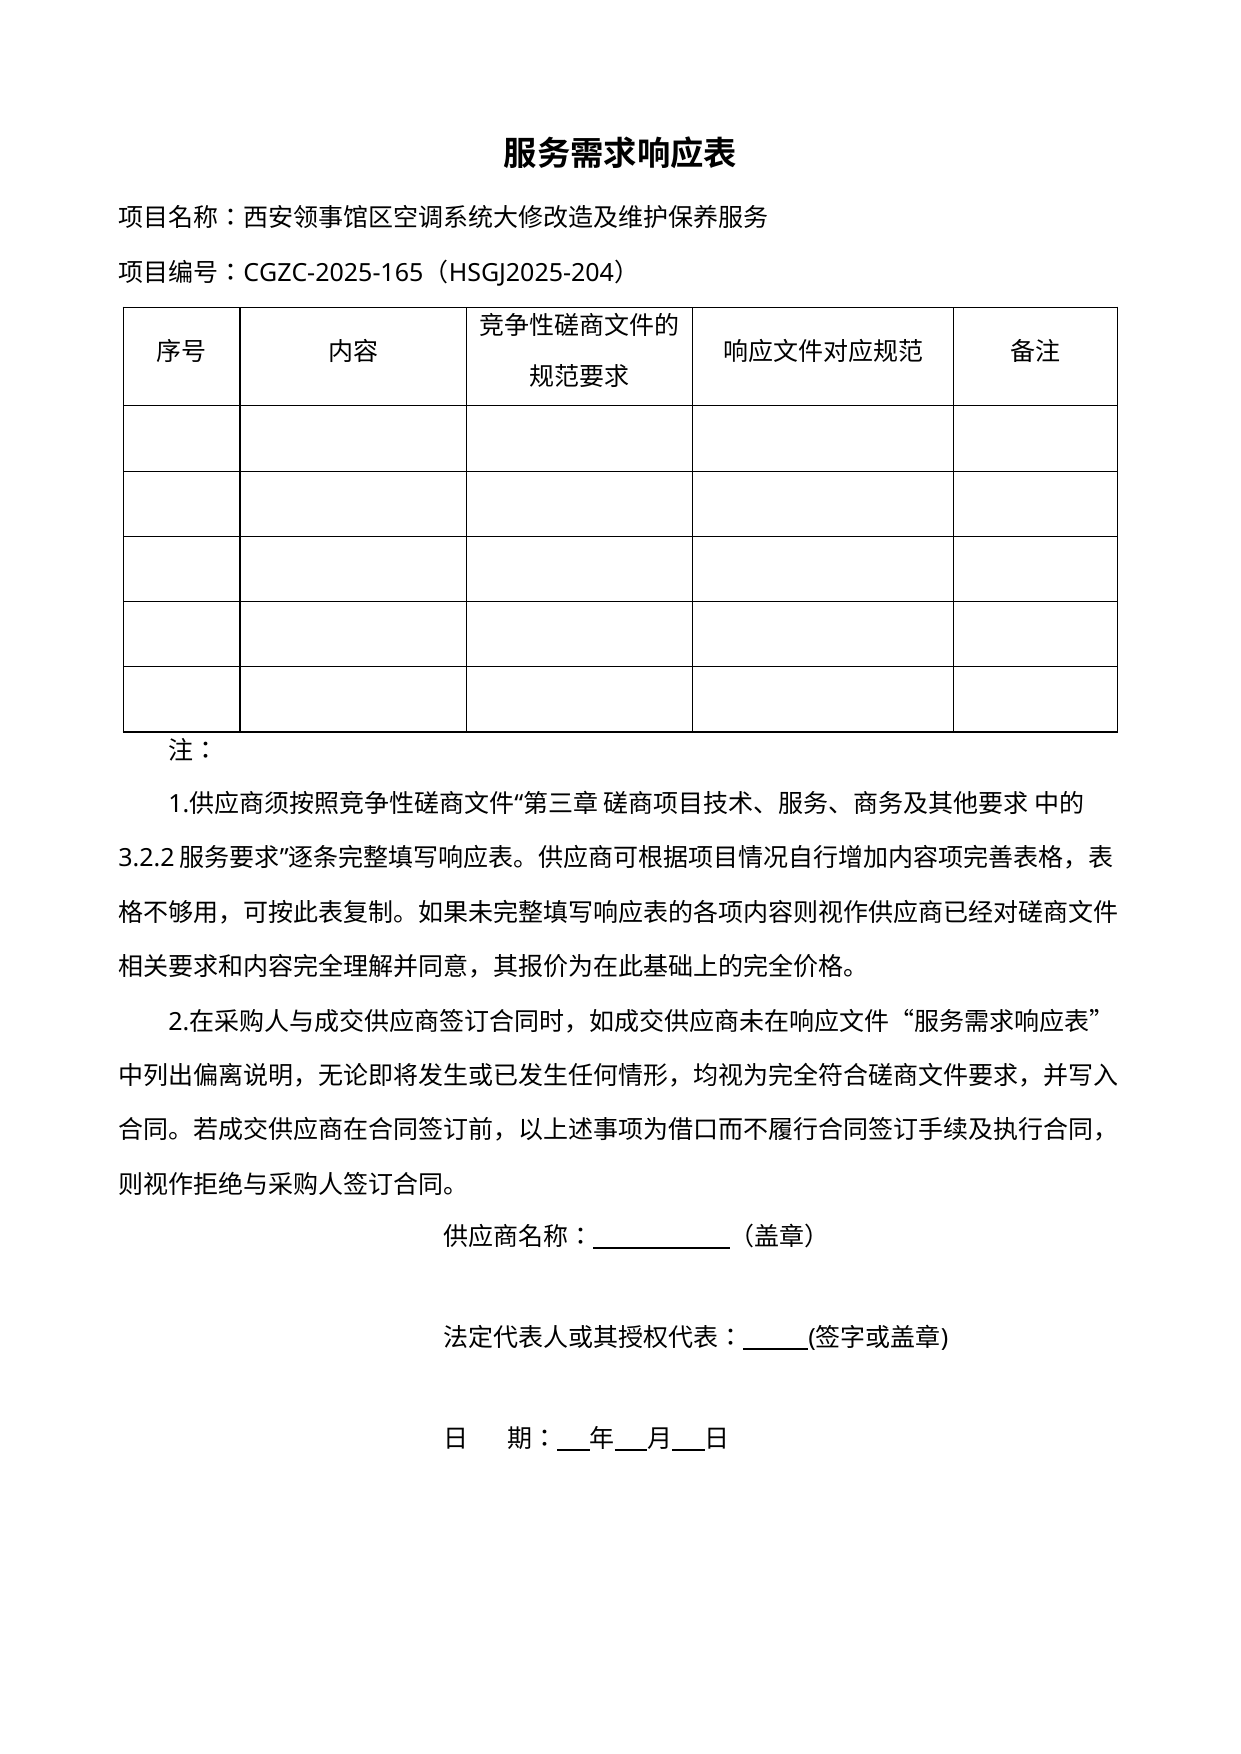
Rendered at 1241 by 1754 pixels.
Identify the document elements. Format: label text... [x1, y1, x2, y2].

text 日 期： 年 月 日 [118, 1421, 1122, 1454]
table_cell [954, 537, 1117, 601]
table_cell [124, 406, 239, 471]
table_cell [954, 472, 1117, 536]
table_cell [241, 602, 466, 666]
table_cell [467, 537, 692, 601]
table_header 内容 [241, 308, 466, 405]
table_cell [241, 667, 466, 731]
table_cell [124, 602, 239, 666]
table_cell [693, 472, 953, 536]
text 注： [118, 732, 1122, 766]
table_cell [124, 667, 239, 731]
table_cell [124, 472, 239, 536]
table_header 序号 [124, 308, 239, 405]
table_cell [124, 537, 239, 601]
table_cell [954, 602, 1117, 666]
table_cell [241, 537, 466, 601]
table_header 竞争性磋商文件的规范要求 [467, 308, 692, 405]
table_cell [467, 602, 692, 666]
table_header 备注 [954, 308, 1117, 405]
text 供应商名称： （盖章） [118, 1218, 1122, 1252]
table_cell [693, 602, 953, 666]
table_cell [241, 406, 466, 471]
table_cell [467, 472, 692, 536]
table_cell [954, 667, 1117, 731]
table_cell [467, 667, 692, 731]
table_cell [693, 406, 953, 471]
text 1.供应商须按照竞争性磋商文件“第三章 磋商项目技术、服务、商务及其他要求 中的3.2.2服务要求”逐条完整填写响应表。供应商可根据项目情况自行增加内容项完善表格，表格不够用，可按此表复制。如果未完整填写响应表的各项内容则视作供应商已经对磋商文件相关要求和内容完全理解并同意，其报价为在此基础上的完全价格。 [118, 783, 1122, 983]
text 项目编号：CGZC-2025-165（HSGJ2025-204） [118, 252, 1122, 288]
text 服务需求响应表 [118, 130, 1122, 175]
table_cell [241, 472, 466, 536]
text 2.在采购人与成交供应商签订合同时，如成交供应商未在响应文件“服务需求响应表”中列出偏离说明，无论即将发生或已发生任何情形，均视为完全符合磋商文件要求，并写入合同。若成交供应商在合同签订前，以上述事项为借口而不履行合同签订手续及执行合同，则视作拒绝与采购人签订合同。 [118, 1001, 1122, 1200]
table_cell [467, 406, 692, 471]
text 项目名称：西安领事馆区空调系统大修改造及维护保养服务 [118, 198, 1122, 234]
table_header 响应文件对应规范 [693, 308, 953, 405]
table_cell [693, 667, 953, 731]
table_cell [693, 537, 953, 601]
table_cell [954, 406, 1117, 471]
text 法定代表人或其授权代表： (签字或盖章) [118, 1319, 1122, 1353]
